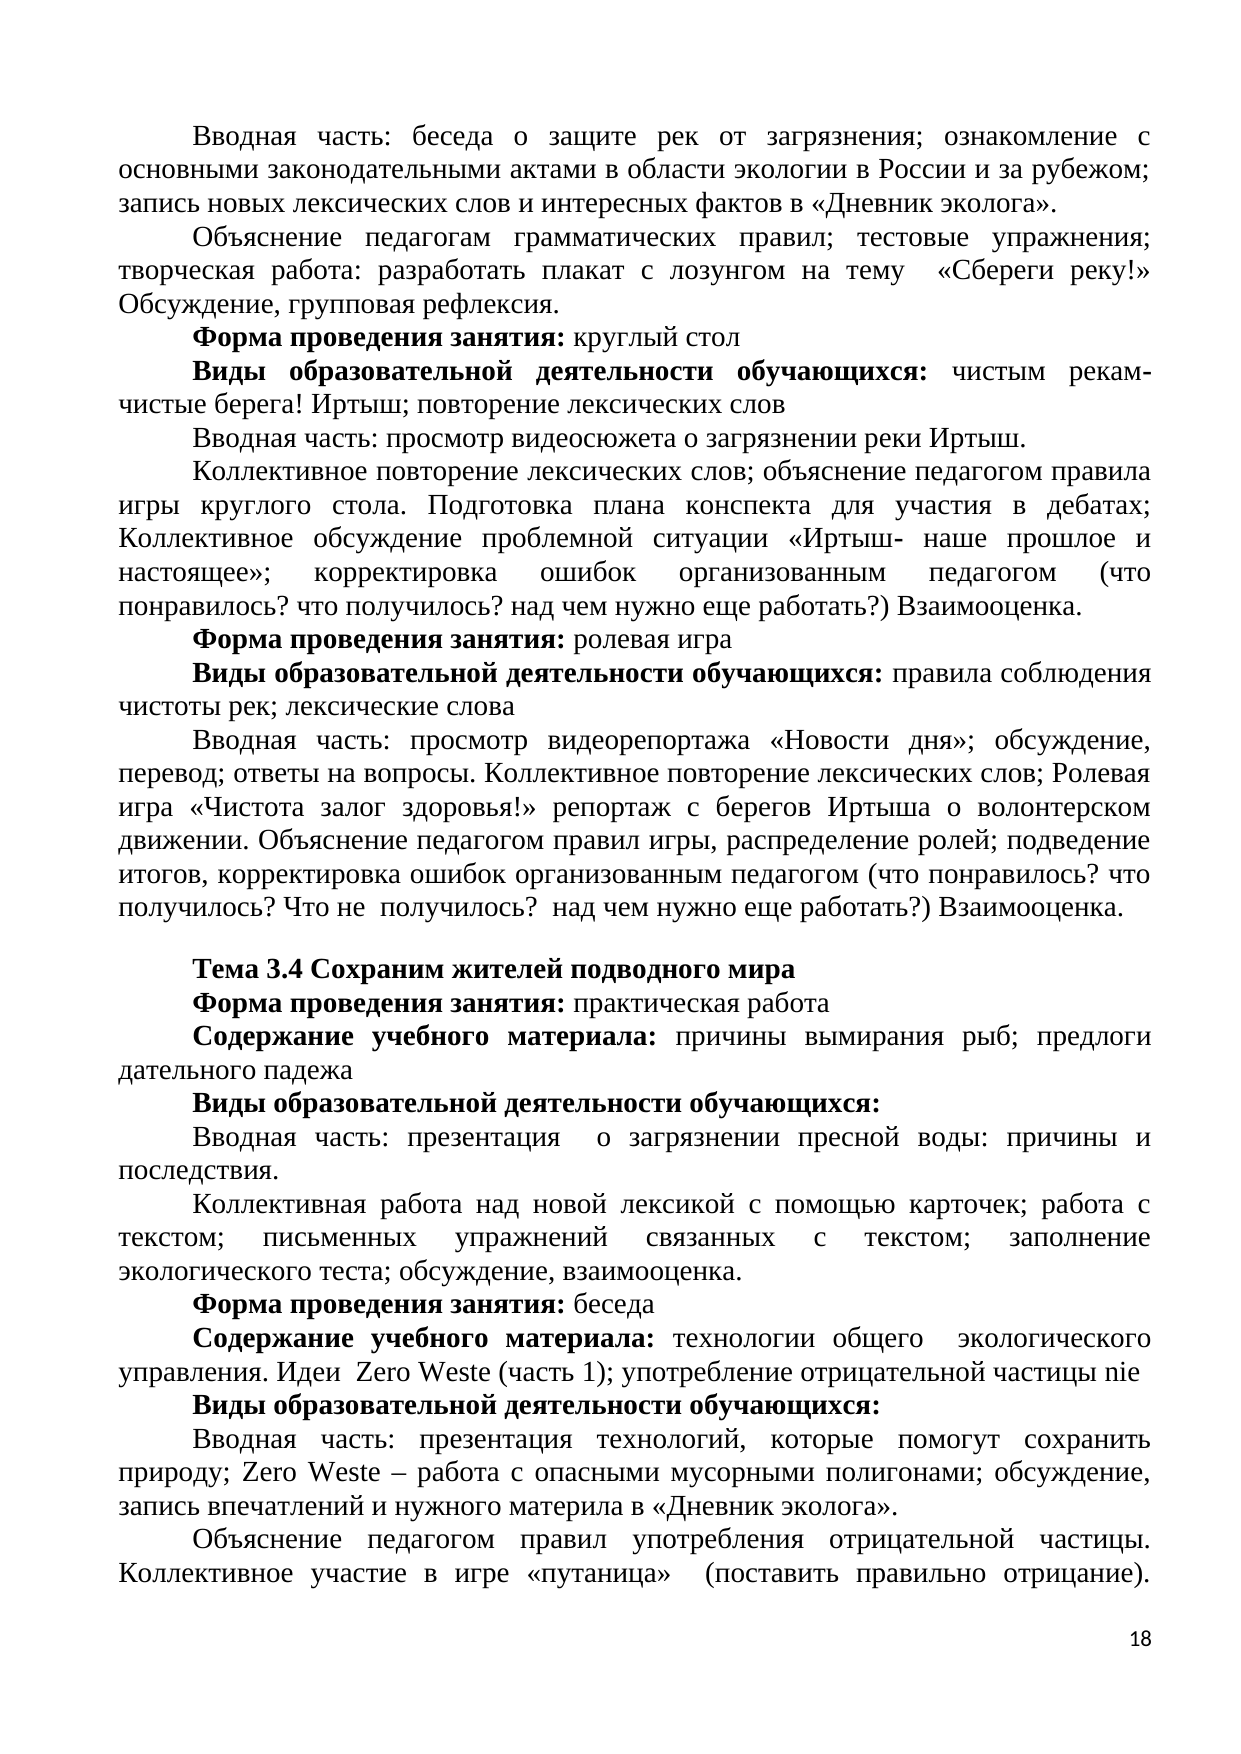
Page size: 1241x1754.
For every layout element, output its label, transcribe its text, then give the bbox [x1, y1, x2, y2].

text Вводная часть: презентация о загрязнении пресной воды: причины и последствия. [118, 1119, 1152, 1186]
text Виды образовательной деятельности обучающихся: чистым рекам- чистые берега! Иртыш; повторение лексических слов [118, 353, 1152, 420]
text Вводная часть: просмотр видеорепортажа «Новости дня»; обсуждение, перевод; ответы на вопросы. Коллективное повторение лексических слов; Ролевая игра «Чистота залог здоровья!» репортаж с берегов Иртыша о волонтерском движении. Объяснение педагогом правил игры, распределение ролей; подведение итогов, корректировка ошибок организованным педагогом (что понравилось? что получилось? Что не получилось? над чем нужно еще работать?) Взаимооценка. [118, 722, 1152, 923]
text Коллективная работа над новой лексикой с помощью карточек; работа с текстом; письменных упражнений связанных с текстом; заполнение экологического теста; обсуждение, взаимооценка. [118, 1186, 1152, 1287]
text Форма проведения занятия: беседа [118, 1287, 1152, 1320]
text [118, 1521, 1152, 1588]
text Виды образовательной деятельности обучающихся: правила соблюдения чистоты рек; лексические слова [118, 655, 1152, 722]
text Тема 3.4 Сохраним жителей подводного мира [118, 951, 1152, 985]
text Виды образовательной деятельности обучающихся: [118, 1387, 1152, 1421]
text Объяснение педагогам грамматических правил; тестовые упражнения; творческая работа: разработать плакат с лозунгом на тему «Сбереги реку!» Обсуждение, групповая рефлексия. [118, 219, 1152, 319]
text Содержание учебного материала: причины вымирания рыб; предлоги дательного падежа [118, 1018, 1152, 1085]
text Содержание учебного материала: технологии общего экологического управления. Идеи Zero Weste (часть 1); употребление отрицательной частицы nie [118, 1320, 1152, 1387]
text Вводная часть: беседа о защите рек от загрязнения; ознакомление с основными законодательными актами в области экологии в России и за рубежом; запись новых лексических слов и интересных фактов в «Дневник эколога». [118, 118, 1152, 219]
text Форма проведения занятия: ролевая игра [118, 621, 1152, 655]
text Коллективное повторение лексических слов; объяснение педагогом правила игры круглого стола. Подготовка плана конспекта для участия в дебатах; Коллективное обсуждение проблемной ситуации «Иртыш- наше прошлое и настоящее»; корректировка ошибок организованным педагогом (что понравилось? что получилось? над чем нужно еще работать?) Взаимооценка. [118, 453, 1152, 621]
text Вводная часть: просмотр видеосюжета о загрязнении реки Иртыш. [118, 420, 1152, 453]
text Вводная часть: презентация технологий, которые помогут сохранить природу; Zero Weste – работа с опасными мусорными полигонами; обсуждение, запись впечатлений и нужного материла в «Дневник эколога». [118, 1421, 1152, 1521]
text Форма проведения занятия: практическая работа [118, 985, 1152, 1018]
text Форма проведения занятия: круглый стол [118, 319, 1152, 353]
text Виды образовательной деятельности обучающихся: [118, 1085, 1152, 1119]
